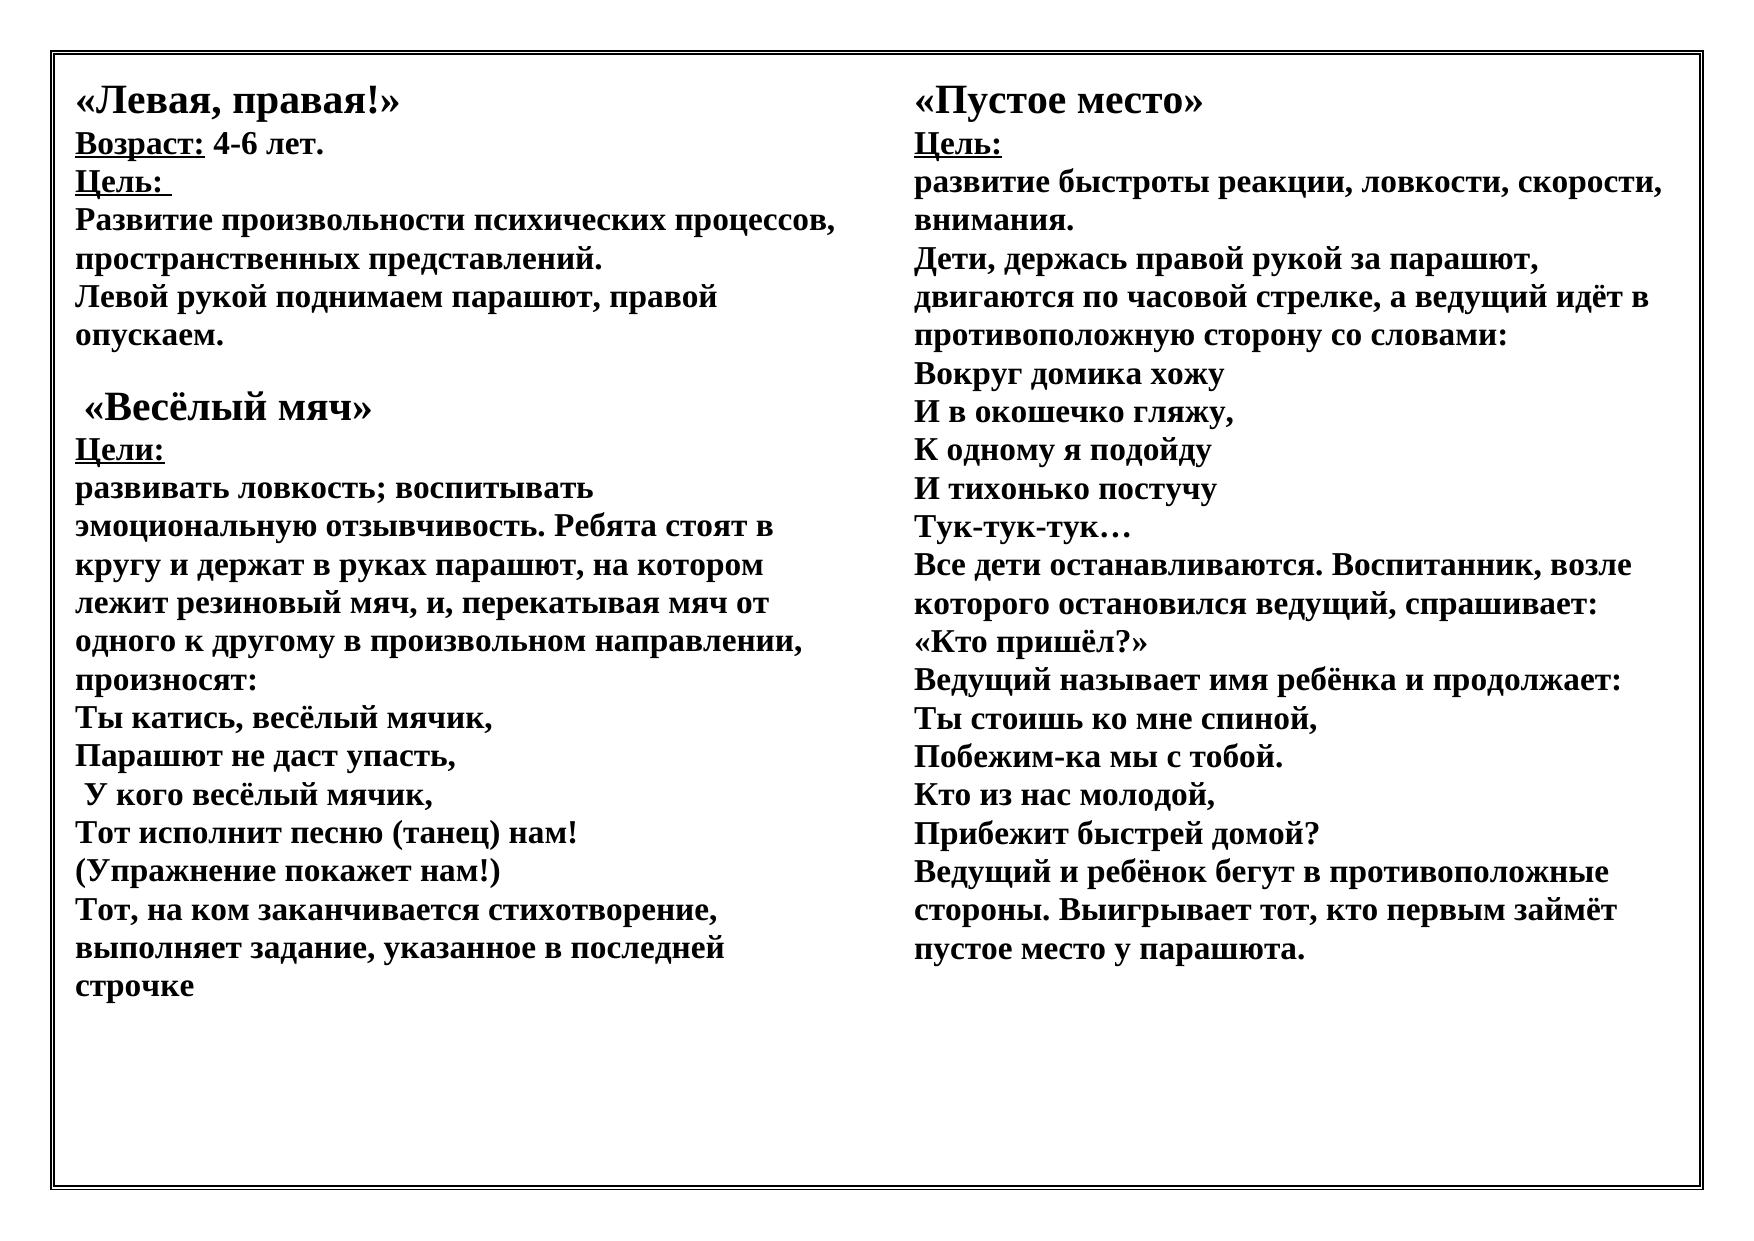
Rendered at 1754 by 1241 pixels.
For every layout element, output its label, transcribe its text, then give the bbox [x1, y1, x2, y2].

text «Пустое место» Цель: [914, 75, 1679, 161]
text И в окошечко гляжу, К одному я подойду [914, 391, 1679, 468]
text развитие быстроты реакции, ловкости, скорости, внимания. [914, 161, 1679, 238]
text Развитие произвольности психических процессов, пространственных представлений. Левой рукой поднимаем парашют, правой опускаем. [75, 199, 840, 381]
text Тук-тук-тук… Все дети останавливаются. Воспитанник, возле которого остановился ведущий, спрашивает: «Кто пришёл?» [914, 506, 1679, 659]
text «Весёлый мяч» Цели: [75, 381, 840, 467]
text И тихонько постучу [914, 468, 1679, 506]
text У кого весёлый мячик, [75, 774, 840, 812]
text развивать ловкость; воспитывать эмоциональную отзывчивость. Ребята стоят в кругу и держат в руках парашют, на котором лежит резиновый мяч, и, перекатывая мяч от одного к другому в произвольном направлении, произносят: [75, 467, 840, 697]
text Дети, держась правой рукой за парашют, двигаются по часовой стрелке, а ведущий идёт в противоположную сторону со словами: Вокруг домика хожу [914, 238, 1679, 391]
text Цель: [75, 161, 840, 199]
text Тот исполнит песню (танец) нам! [75, 812, 840, 851]
text Ты катись, весёлый мячик, [75, 697, 840, 736]
text (Упражнение покажет нам!) Тот, на ком заканчивается стихотворение, выполняет задание, указанное в последней строчке [75, 851, 840, 1004]
text «Левая, правая!» Возраст: 4-6 лет. [75, 75, 840, 161]
text Ведущий называет имя ребёнка и продолжает: Ты стоишь ко мне спиной, Побежим-ка мы с тобой. Кто из нас молодой, Прибежит быстрей домой? Ведущий и ребёнок бегут в противоположные стороны. Выигрывает тот, кто первым займёт пустое место у парашюта. [914, 659, 1679, 966]
text Парашют не даст упасть, [75, 736, 840, 774]
